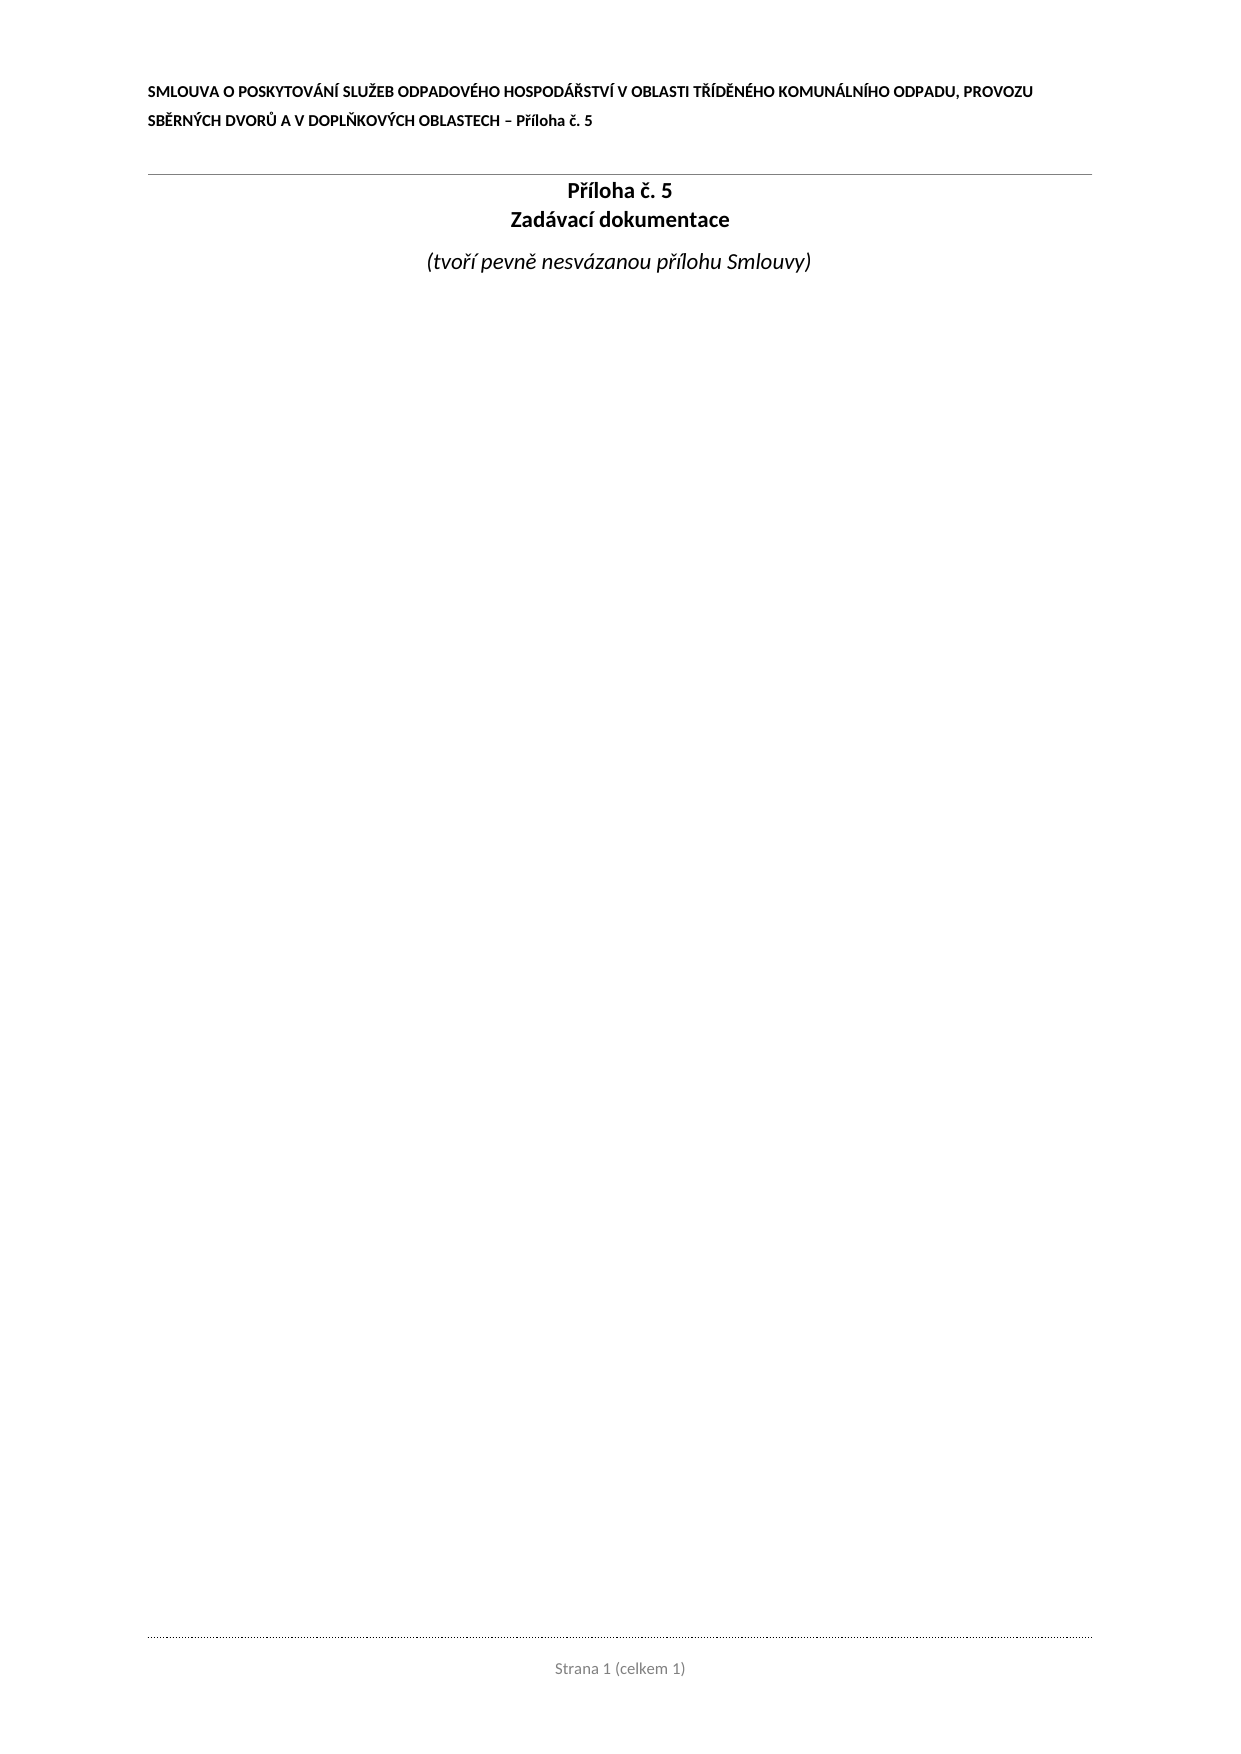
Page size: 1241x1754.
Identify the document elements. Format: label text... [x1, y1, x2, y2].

text (tvoří pevně nesvázanou přílohu Smlouvy) [148, 246, 1092, 275]
text Příloha č. 5 Zadávací dokumentace [148, 175, 1092, 234]
